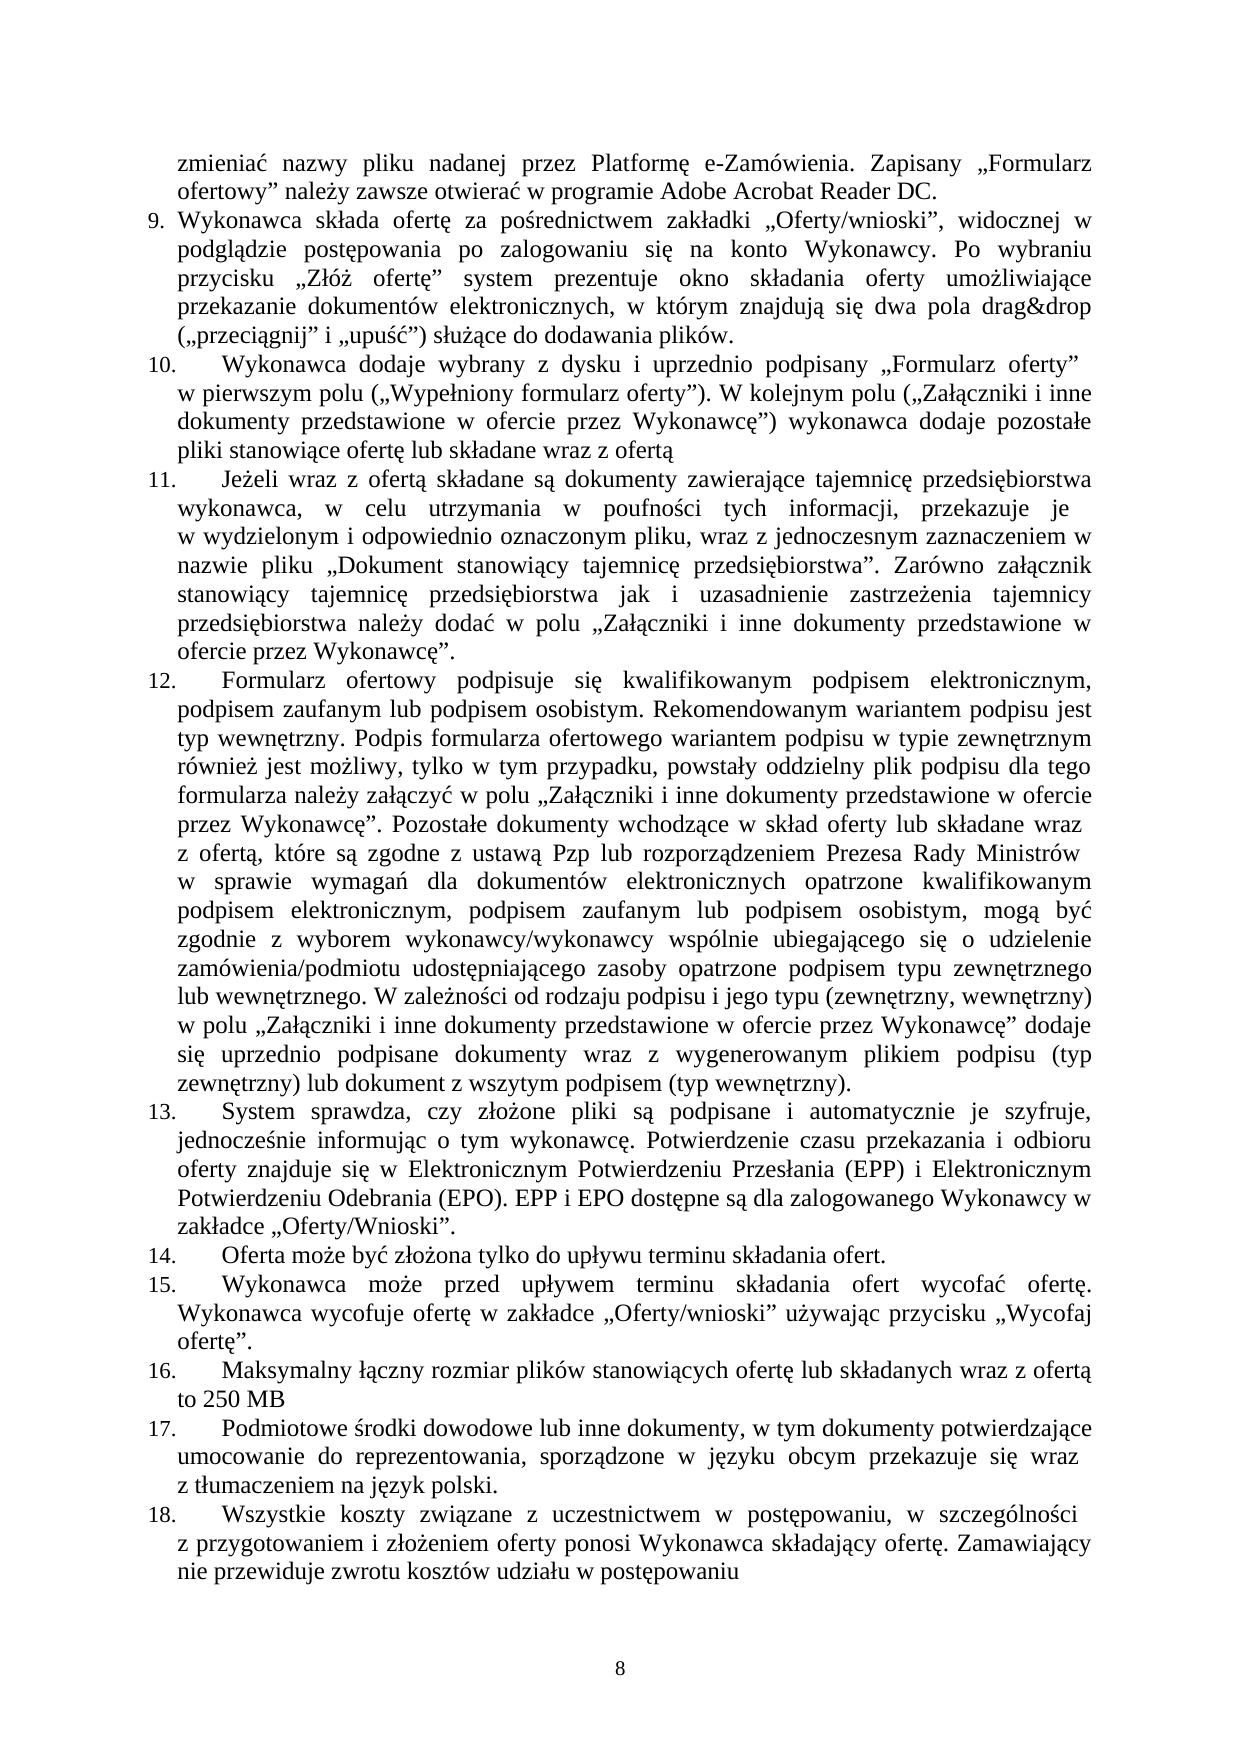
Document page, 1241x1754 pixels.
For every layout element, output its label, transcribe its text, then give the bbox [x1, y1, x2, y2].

list Oferta może być złożona tylko do upływu terminu składania ofert. [148, 1240, 1093, 1269]
list Wykonawca składa ofertę za pośrednictwem zakładki „Oferty/wnioski”, widocznej w podglądzie postępowania po zalogowaniu się na konto Wykonawcy. Po wybraniu przycisku „Złóż ofertę” system prezentuje okno składania oferty umożliwiające przekazanie dokumentów elektronicznych, w którym znajdują się dwa pola drag&drop („przeciągnij” i „upuść”) służące do dodawania plików. [148, 205, 1093, 349]
list System sprawdza, czy złożone pliki są podpisane i automatycznie je szyfruje, jednocześnie informując o tym wykonawcę. Potwierdzenie czasu przekazania i odbioru oferty znajduje się w Elektronicznym Potwierdzeniu Przesłania (EPP) i Elektronicznym Potwierdzeniu Odebrania (EPO). EPP i EPO dostępne są dla zalogowanego Wykonawcy w zakładce „Oferty/Wnioski”. [148, 1096, 1093, 1240]
list Wykonawca dodaje wybrany z dysku i uprzednio podpisany „Formularz oferty” w pierwszym polu („Wypełniony formularz oferty”). W kolejnym polu („Załączniki i inne dokumenty przedstawione w ofercie przez Wykonawcę”) wykonawca dodaje pozostałe pliki stanowiące ofertę lub składane wraz z ofertą [148, 349, 1093, 464]
list Formularz ofertowy podpisuje się kwalifikowanym podpisem elektronicznym, podpisem zaufanym lub podpisem osobistym. Rekomendowanym wariantem podpisu jest typ wewnętrzny. Podpis formularza ofertowego wariantem podpisu w typie zewnętrznym również jest możliwy, tylko w tym przypadku, powstały oddzielny plik podpisu dla tego formularza należy załączyć w polu „Załączniki i inne dokumenty przedstawione w ofercie przez Wykonawcę”. Pozostałe dokumenty wchodzące w skład oferty lub składane wraz z ofertą, które są zgodne z ustawą Pzp lub rozporządzeniem Prezesa Rady Ministrów w sprawie wymagań dla dokumentów elektronicznych opatrzone kwalifikowanym podpisem elektronicznym, podpisem zaufanym lub podpisem osobistym, mogą być zgodnie z wyborem wykonawcy/wykonawcy wspólnie ubiegającego się o udzielenie zamówienia/podmiotu udostępniającego zasoby opatrzone podpisem typu zewnętrznego lub wewnętrznego. W zależności od rodzaju podpisu i jego typu (zewnętrzny, wewnętrzny) w polu „Załączniki i inne dokumenty przedstawione w ofercie przez Wykonawcę” dodaje się uprzednio podpisane dokumenty wraz z wygenerowanym plikiem podpisu (typ zewnętrzny) lub dokument z wszytym podpisem (typ wewnętrzny). [148, 665, 1093, 1096]
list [148, 148, 1093, 205]
list Wykonawca może przed upływem terminu składania ofert wycofać ofertę. Wykonawca wycofuje ofertę w zakładce „Oferty/wnioski” używając przycisku „Wycofaj ofertę”. [148, 1269, 1093, 1355]
list Maksymalny łączny rozmiar plików stanowiących ofertę lub składanych wraz z ofertą to 250 MB [148, 1355, 1093, 1413]
list Jeżeli wraz z ofertą składane są dokumenty zawierające tajemnicę przedsiębiorstwa wykonawca, w celu utrzymania w poufności tych informacji, przekazuje je w wydzielonym i odpowiednio oznaczonym pliku, wraz z jednoczesnym zaznaczeniem w nazwie pliku „Dokument stanowiący tajemnicę przedsiębiorstwa”. Zarówno załącznik stanowiący tajemnicę przedsiębiorstwa jak i uzasadnienie zastrzeżenia tajemnicy przedsiębiorstwa należy dodać w polu „Załączniki i inne dokumenty przedstawione w ofercie przez Wykonawcę”. [148, 464, 1093, 665]
list Podmiotowe środki dowodowe lub inne dokumenty, w tym dokumenty potwierdzające umocowanie do reprezentowania, sporządzone w języku obcym przekazuje się wraz z tłumaczeniem na język polski. [148, 1413, 1093, 1499]
list Wszystkie koszty związane z uczestnictwem w postępowaniu, w szczególności z przygotowaniem i złożeniem oferty ponosi Wykonawca składający ofertę. Zamawiający nie przewiduje zwrotu kosztów udziału w postępowaniu [148, 1499, 1093, 1585]
